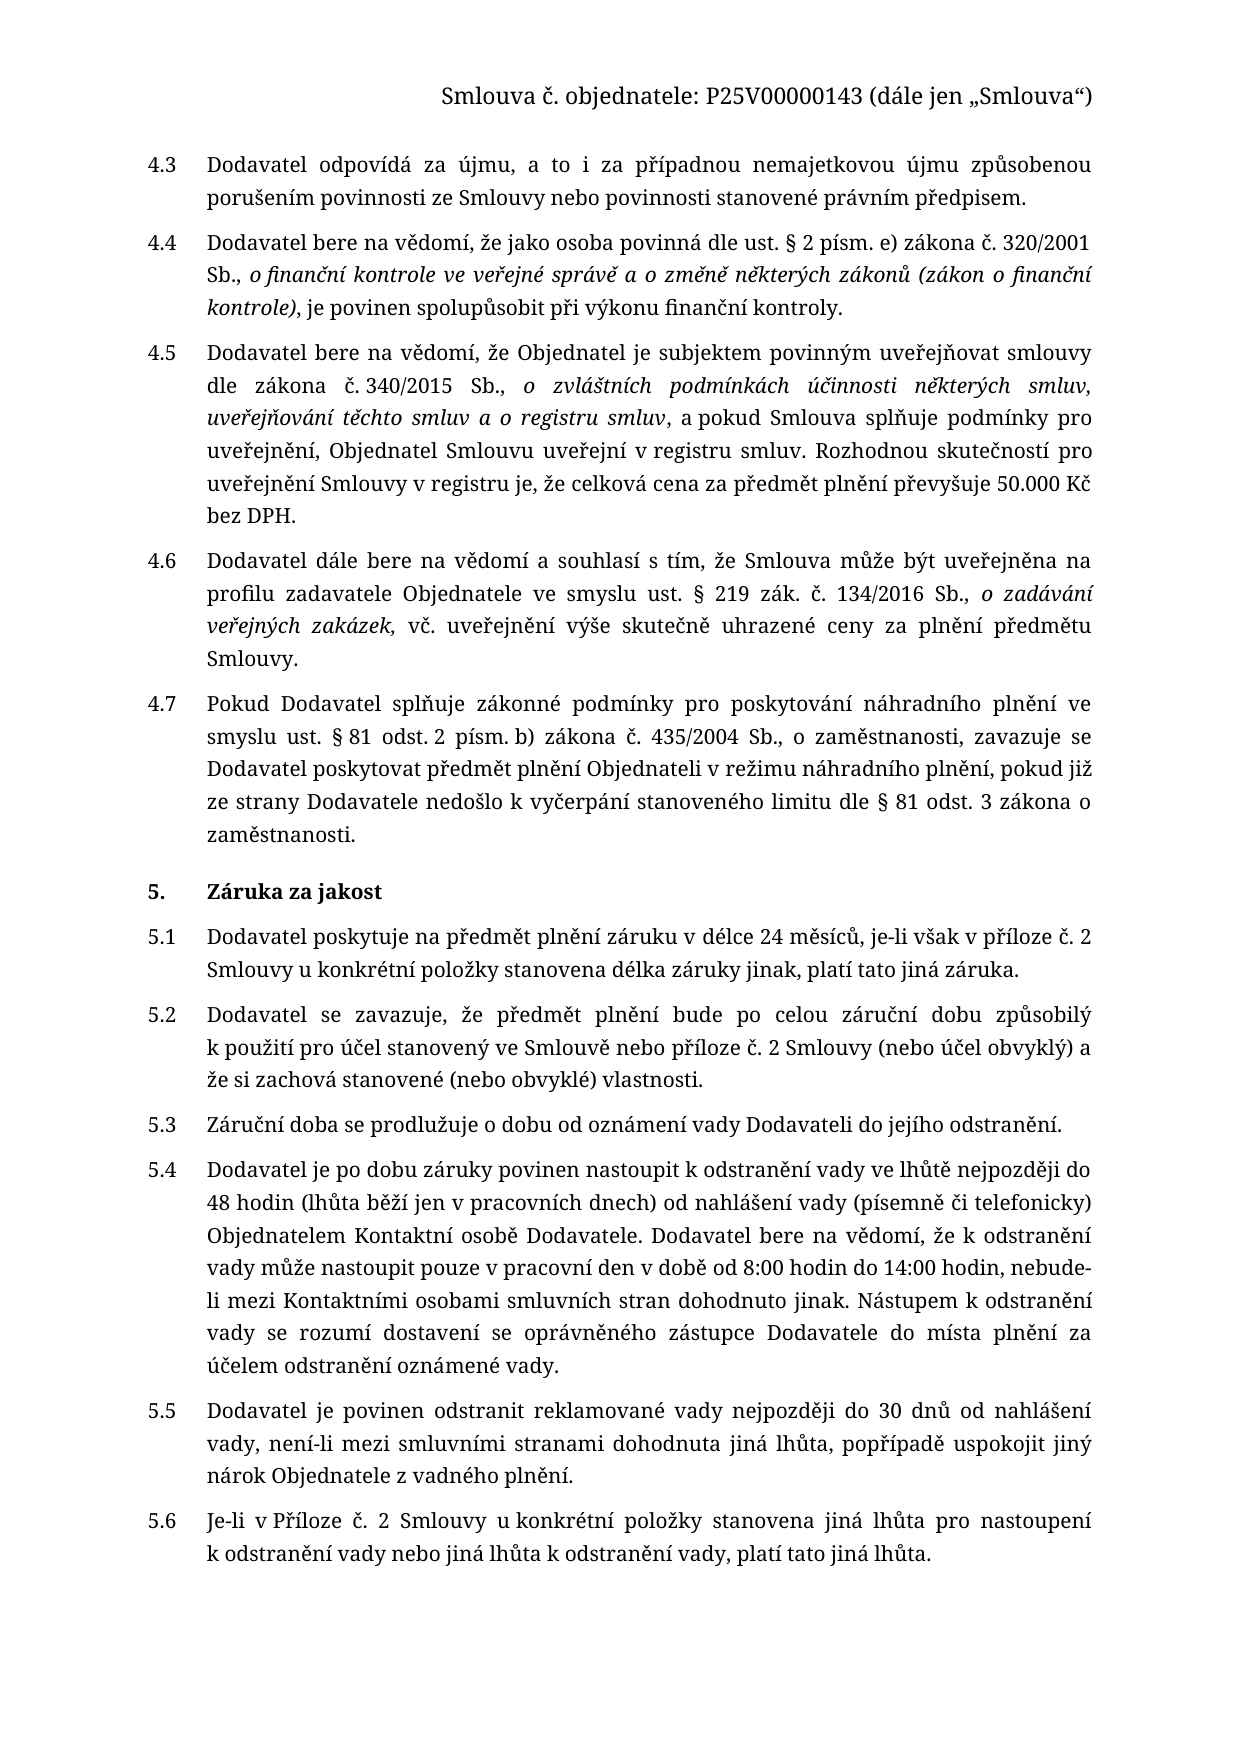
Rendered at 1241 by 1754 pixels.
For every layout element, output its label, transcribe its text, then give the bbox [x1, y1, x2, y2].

list Dodavatel se zavazuje, že předmět plnění bude po celou záruční dobu způsobilý k použití pro účel stanovený ve Smlouvě nebo příloze č. 2 Smlouvy (nebo účel obvyklý) a že si zachová stanovené (nebo obvyklé) vlastnosti. [148, 1000, 1093, 1094]
list Dodavatel odpovídá za újmu, a to i za případnou nemajetkovou újmu způsobenou porušením povinnosti ze Smlouvy nebo povinnosti stanovené právním předpisem. [148, 150, 1093, 211]
list Záruční doba se prodlužuje o dobu od oznámení vady Dodavateli do jejího odstranění. [148, 1110, 1093, 1139]
list Dodavatel je po dobu záruky povinen nastoupit k odstranění vady ve lhůtě nejpozději do 48 hodin (lhůta běží jen v pracovních dnech) od nahlášení vady (písemně či telefonicky) Objednatelem Kontaktní osobě Dodavatele. Dodavatel bere na vědomí, že k odstranění vady může nastoupit pouze v pracovní den v době od 8:00 hodin do 14:00 hodin, nebude-li mezi Kontaktními osobami smluvních stran dohodnuto jinak. Nástupem k odstranění vady se rozumí dostavení se oprávněného zástupce Dodavatele do místa plnění za účelem odstranění oznámené vady. [148, 1156, 1093, 1379]
list Dodavatel dále bere na vědomí a souhlasí s tím, že Smlouva může být uveřejněna na profilu zadavatele Objednatele ve smyslu ust. § 219 zák. č. 134/2016 Sb., o zadávání veřejných zakázek, vč. uveřejnění výše skutečně uhrazené ceny za plnění předmětu Smlouvy. [148, 546, 1093, 673]
list Pokud Dodavatel splňuje zákonné podmínky pro poskytování náhradního plnění ve smyslu ust. § 81 odst. 2 písm. b) zákona č. 435/2004 Sb., o zaměstnanosti, zavazuje se Dodavatel poskytovat předmět plnění Objednateli v režimu náhradního plnění, pokud již ze strany Dodavatele nedošlo k vyčerpání stanoveného limitu dle § 81 odst. 3 zákona o zaměstnanosti. [148, 689, 1093, 848]
list Dodavatel bere na vědomí, že Objednatel je subjektem povinným uveřejňovat smlouvy dle zákona č. 340/2015 Sb., o zvláštních podmínkách účinnosti některých smluv, uveřejňování těchto smluv a o registru smluv, a pokud Smlouva splňuje podmínky pro uveřejnění, Objednatel Smlouvu uveřejní v registru smluv. Rozhodnou skutečností pro uveřejnění Smlouvy v registru je, že celková cena za předmět plnění převyšuje 50.000 Kč bez DPH. [148, 338, 1093, 530]
list Dodavatel je povinen odstranit reklamované vady nejpozději do 30 dnů od nahlášení vady, není-li mezi smluvními stranami dohodnuta jiná lhůta, popřípadě uspokojit jiný nárok Objednatele z vadného plnění. [148, 1396, 1093, 1490]
list Je-li v Příloze č. 2 Smlouvy u konkrétní položky stanovena jiná lhůta pro nastoupení k odstranění vady nebo jiná lhůta k odstranění vady, platí tato jiná lhůta. [148, 1507, 1093, 1568]
list Záruka za jakost [148, 877, 1093, 906]
list Dodavatel poskytuje na předmět plnění záruku v délce 24 měsíců, je-li však v příloze č. 2 Smlouvy u konkrétní položky stanovena délka záruky jinak, platí tato jiná záruka. [148, 922, 1093, 983]
list Dodavatel bere na vědomí, že jako osoba povinná dle ust. § 2 písm. e) zákona č. 320/2001 Sb., o finanční kontrole ve veřejné správě a o změně některých zákonů (zákon o finanční kontrole), je povinen spolupůsobit při výkonu finanční kontroly. [148, 228, 1093, 322]
